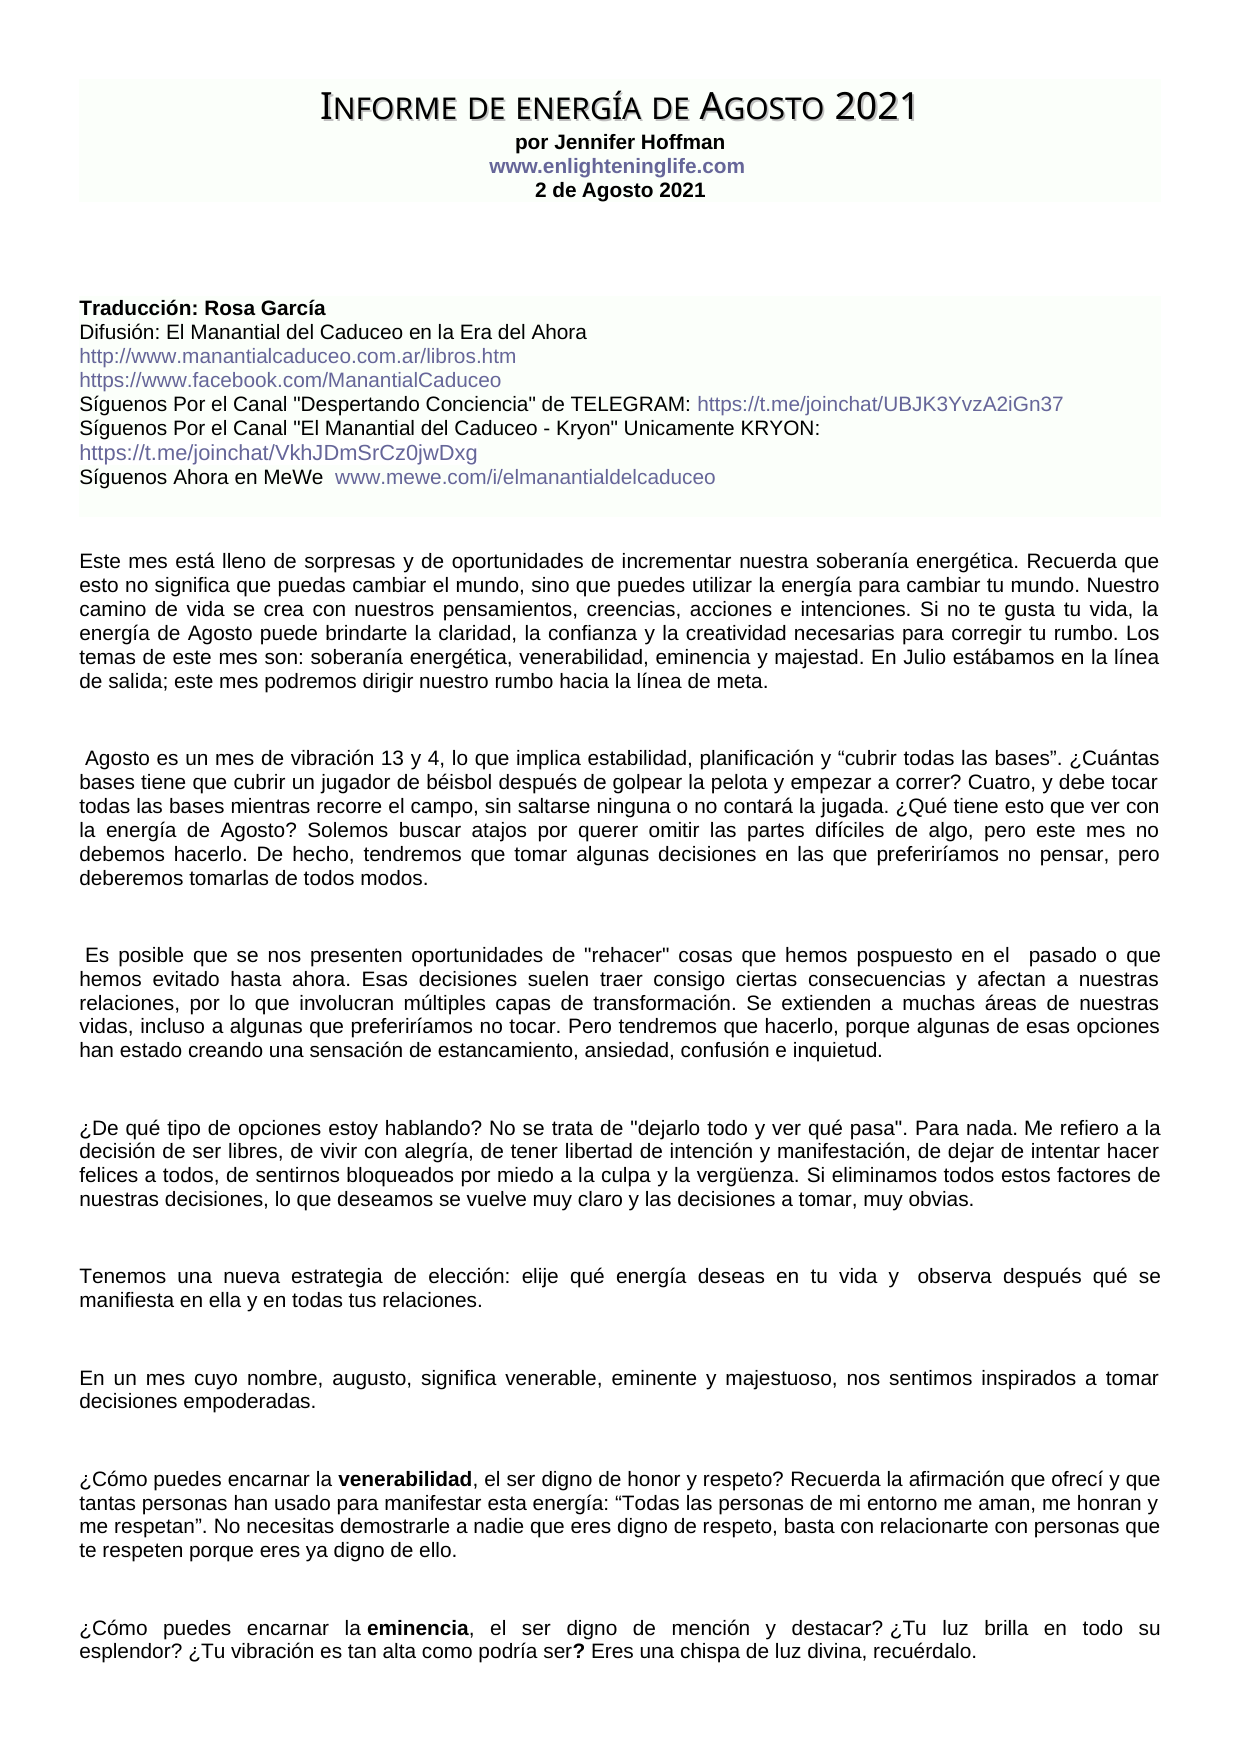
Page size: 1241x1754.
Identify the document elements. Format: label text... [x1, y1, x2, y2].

text Este mes está lleno de sorpresas y de oportunidades de incrementar nuestra soberanía energética. Recuerda que esto no significa que puedas cambiar el mundo, sino que puedes utilizar la energía para cambiar tu mundo. Nuestro camino de vida se crea con nuestros pensamientos, creencias, acciones e intenciones. Si no te gusta tu vida, la energía de Agosto puede brindarte la claridad, la confianza y la creatividad necesarias para corregir tu rumbo. Los temas de este mes son: soberanía energética, venerabilidad, eminencia y majestad. En Julio estábamos en la línea de salida; este mes podremos dirigir nuestro rumbo hacia la línea de meta. [79, 549, 1161, 692]
text Agosto es un mes de vibración 13 y 4, lo que implica estabilidad, planificación y “cubrir todas las bases”. ¿Cuántas bases tiene que cubrir un jugador de béisbol después de golpear la pelota y empezar a correr? Cuatro, y debe tocar todas las bases mientras recorre el campo, sin saltarse ninguna o no contará la jugada. ¿Qué tiene esto que ver con la energía de Agosto? Solemos buscar atajos por querer omitir las partes difíciles de algo, pero este mes no debemos hacerlo. De hecho, tendremos que tomar algunas decisiones en las que preferiríamos no pensar, pero deberemos tomarlas de todos modos. [79, 722, 1161, 889]
text ¿De qué tipo de opciones estoy hablando? No se trata de "dejarlo todo y ver qué pasa". Para nada. Me refiero a la decisión de ser libres, de vivir con alegría, de tener libertad de intención y manifestación, de dejar de intentar hacer felices a todos, de sentirnos bloqueados por miedo a la culpa y la vergüenza. Si eliminamos todos estos factores de nuestras decisiones, lo que deseamos se vuelve muy claro y las decisiones a tomar, muy obvias. [79, 1091, 1161, 1211]
text En un mes cuyo nombre, augusto, significa venerable, eminente y majestuoso, nos sentimos inspirados a tomar decisiones empoderadas. [79, 1341, 1161, 1413]
subtitle Informe de energía de Agosto 2021 por Jennifer Hoffman www.enlighteninglife.com 2 de Agosto 2021 [79, 79, 1161, 202]
text ¿Cómo puedes encarnar la venerabilidad, el ser digno de honor y respeto? Recuerda la afirmación que ofrecí y que tantas personas han usado para manifestar esta energía: “Todas las personas de mi entorno me aman, me honran y me respetan”. No necesitas demostrarle a nadie que eres digno de respeto, basta con relacionarte con personas que te respeten porque eres ya digno de ello. [79, 1442, 1161, 1562]
text Es posible que se nos presenten oportunidades de "rehacer" cosas que hemos pospuesto en el pasado o que hemos evitado hasta ahora. Esas decisiones suelen traer consigo ciertas consecuencias y afectan a nuestras relaciones, por lo que involucran múltiples capas de transformación. Se extienden a muchas áreas de nuestras vidas, incluso a algunas que preferiríamos no tocar. Pero tendremos que hacerlo, porque algunas de esas opciones han estado creando una sensación de estancamiento, ansiedad, confusión e inquietud. [79, 918, 1161, 1062]
text Traducción: Rosa García Difusión: El Manantial del Caduceo en la Era del Ahora http://www.manantialcaduceo.com.ar/libros.htm https://www.facebook.com/ManantialCaduceo Síguenos Por el Canal "Despertando Conciencia" de TELEGRAM: https://t.me/joinchat/UBJK3YvzA2iGn37 Síguenos Por el Canal "El Manantial del Caduceo - Kryon" Unicamente KRYON: https://t.me/joinchat/VkhJDmSrCz0jwDxg Síguenos Ahora en MeWe www.mewe.com/i/elmanantialdelcaduceo [79, 296, 1161, 517]
text ¿Cómo puedes encarnar la eminencia, el ser digno de mención y destacar? ¿Tu luz brilla en todo su esplendor? ¿Tu vibración es tan alta como podría ser? Eres una chispa de luz divina, recuérdalo. [79, 1591, 1161, 1663]
text Tenemos una nueva estrategia de elección: elije qué energía deseas en tu vida y observa después qué se manifiesta en ella y en todas tus relaciones. [79, 1240, 1161, 1312]
